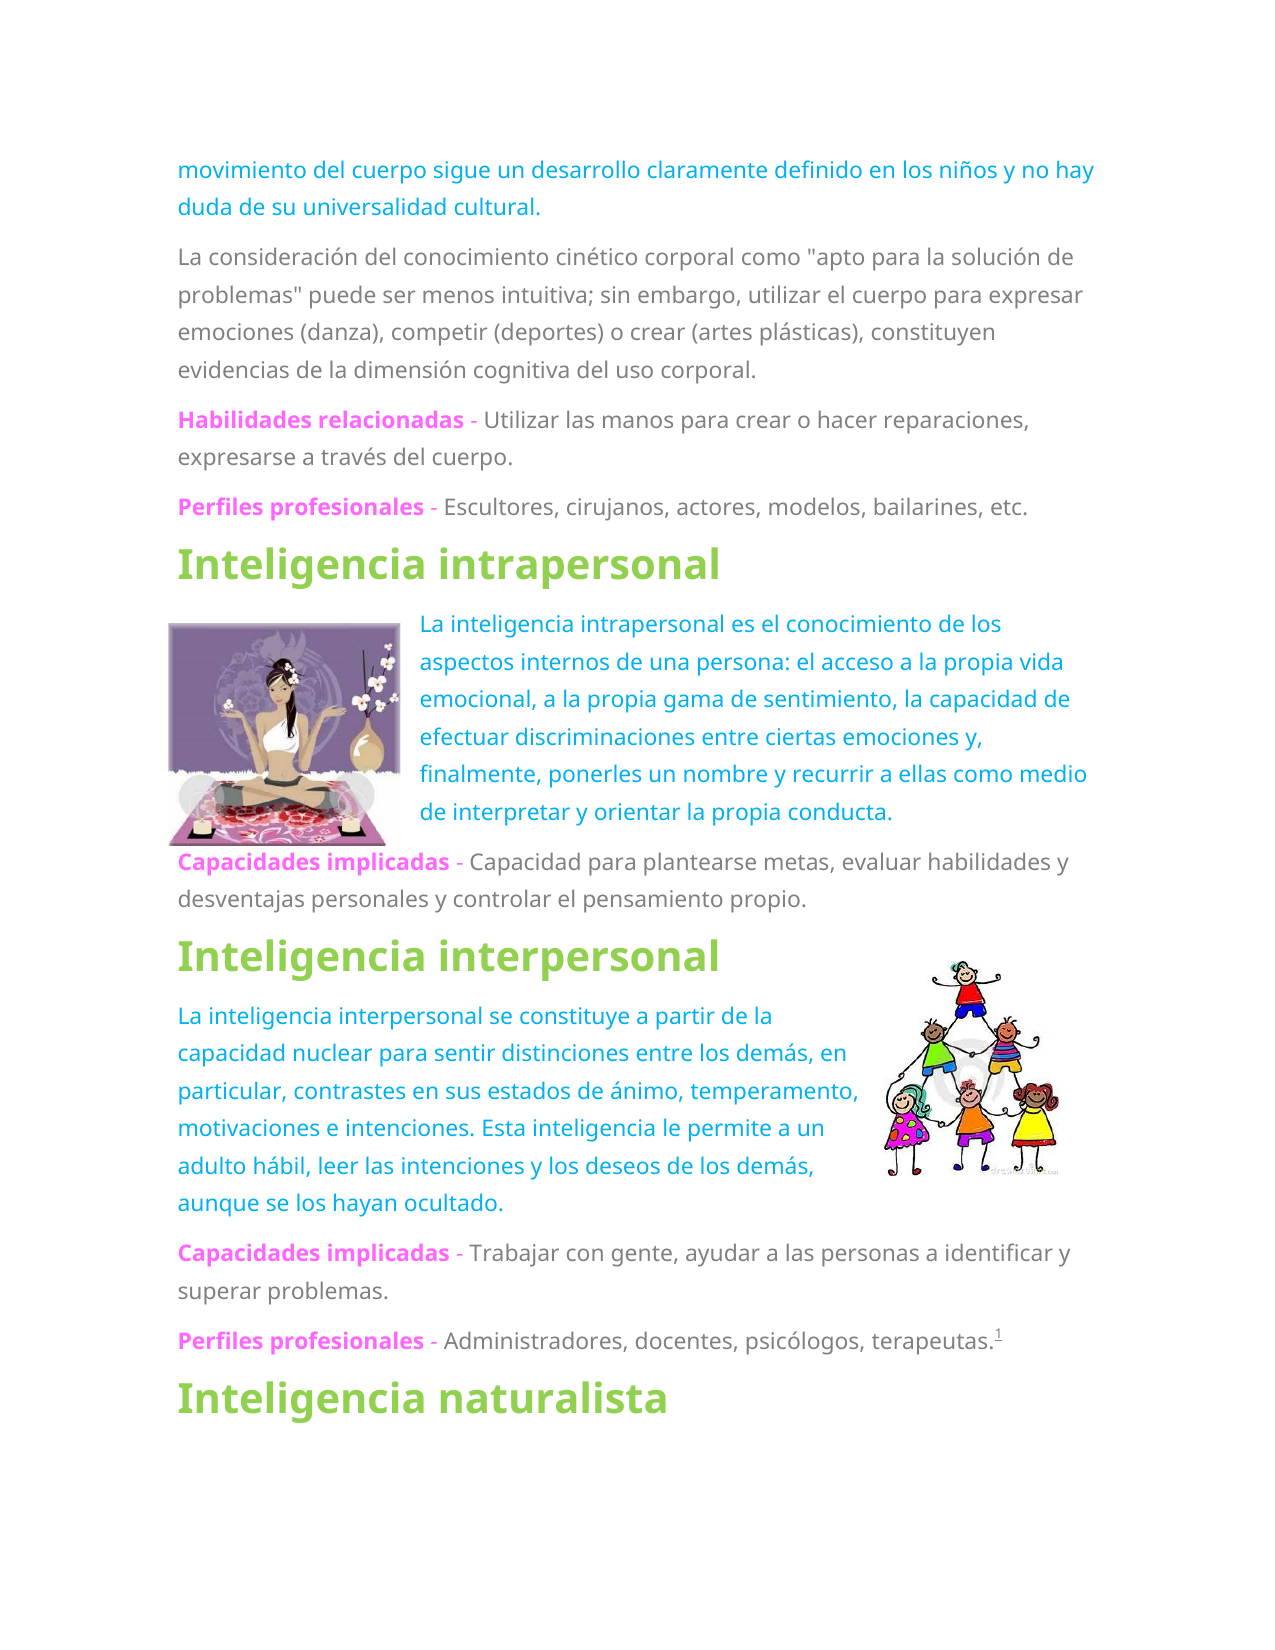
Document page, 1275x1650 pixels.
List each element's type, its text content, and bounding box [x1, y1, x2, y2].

text La consideración del conocimiento cinético corporal como "apto para la solución de problemas" puede ser menos intuitiva; sin embargo, utilizar el cuerpo para expresar emociones (danza), competir (deportes) o crear (artes plásticas), constituyen evidencias de la dimensión cognitiva del uso corporal. [177, 235, 1098, 385]
text Inteligencia naturalista [177, 1369, 1098, 1425]
text Habilidades relacionadas - Utilizar las manos para crear o hacer reparaciones, expresarse a través del cuerpo. [177, 398, 1098, 473]
text Capacidades implicadas - Trabajar con gente, ayudar a las personas a identificar y superar problemas. [177, 1231, 1098, 1306]
text Capacidades implicadas - Capacidad para plantearse metas, evaluar habilidades y desventajas personales y controlar el pensamiento propio. [177, 839, 1098, 914]
picture [884, 961, 1059, 1176]
picture [168, 623, 401, 846]
text Inteligencia interpersonal [177, 927, 1098, 984]
text La inteligencia intrapersonal es el conocimiento de los aspectos internos de una persona: el acceso a la propia vida emocional, a la propia gama de sentimiento, la capacidad de efectuar discriminaciones entre ciertas emociones y, finalmente, ponerles un nombre y recurrir a ellas como medio de interpretar y orientar la propia conducta. [177, 602, 1098, 827]
text Perfiles profesionales - Administradores, docentes, psicólogos, terapeutas.1 [177, 1319, 1098, 1356]
text Inteligencia intrapersonal [177, 535, 1098, 592]
text Perfiles profesionales - Escultores, cirujanos, actores, modelos, bailarines, etc. [177, 485, 1098, 523]
text La inteligencia interpersonal se constituye a partir de la capacidad nuclear para sentir distinciones entre los demás, en particular, contrastes en sus estados de ánimo, temperamento, motivaciones e intenciones. Esta inteligencia le permite a un adulto hábil, leer las intenciones y los deseos de los demás, aunque se los hayan ocultado. [177, 994, 1098, 1219]
